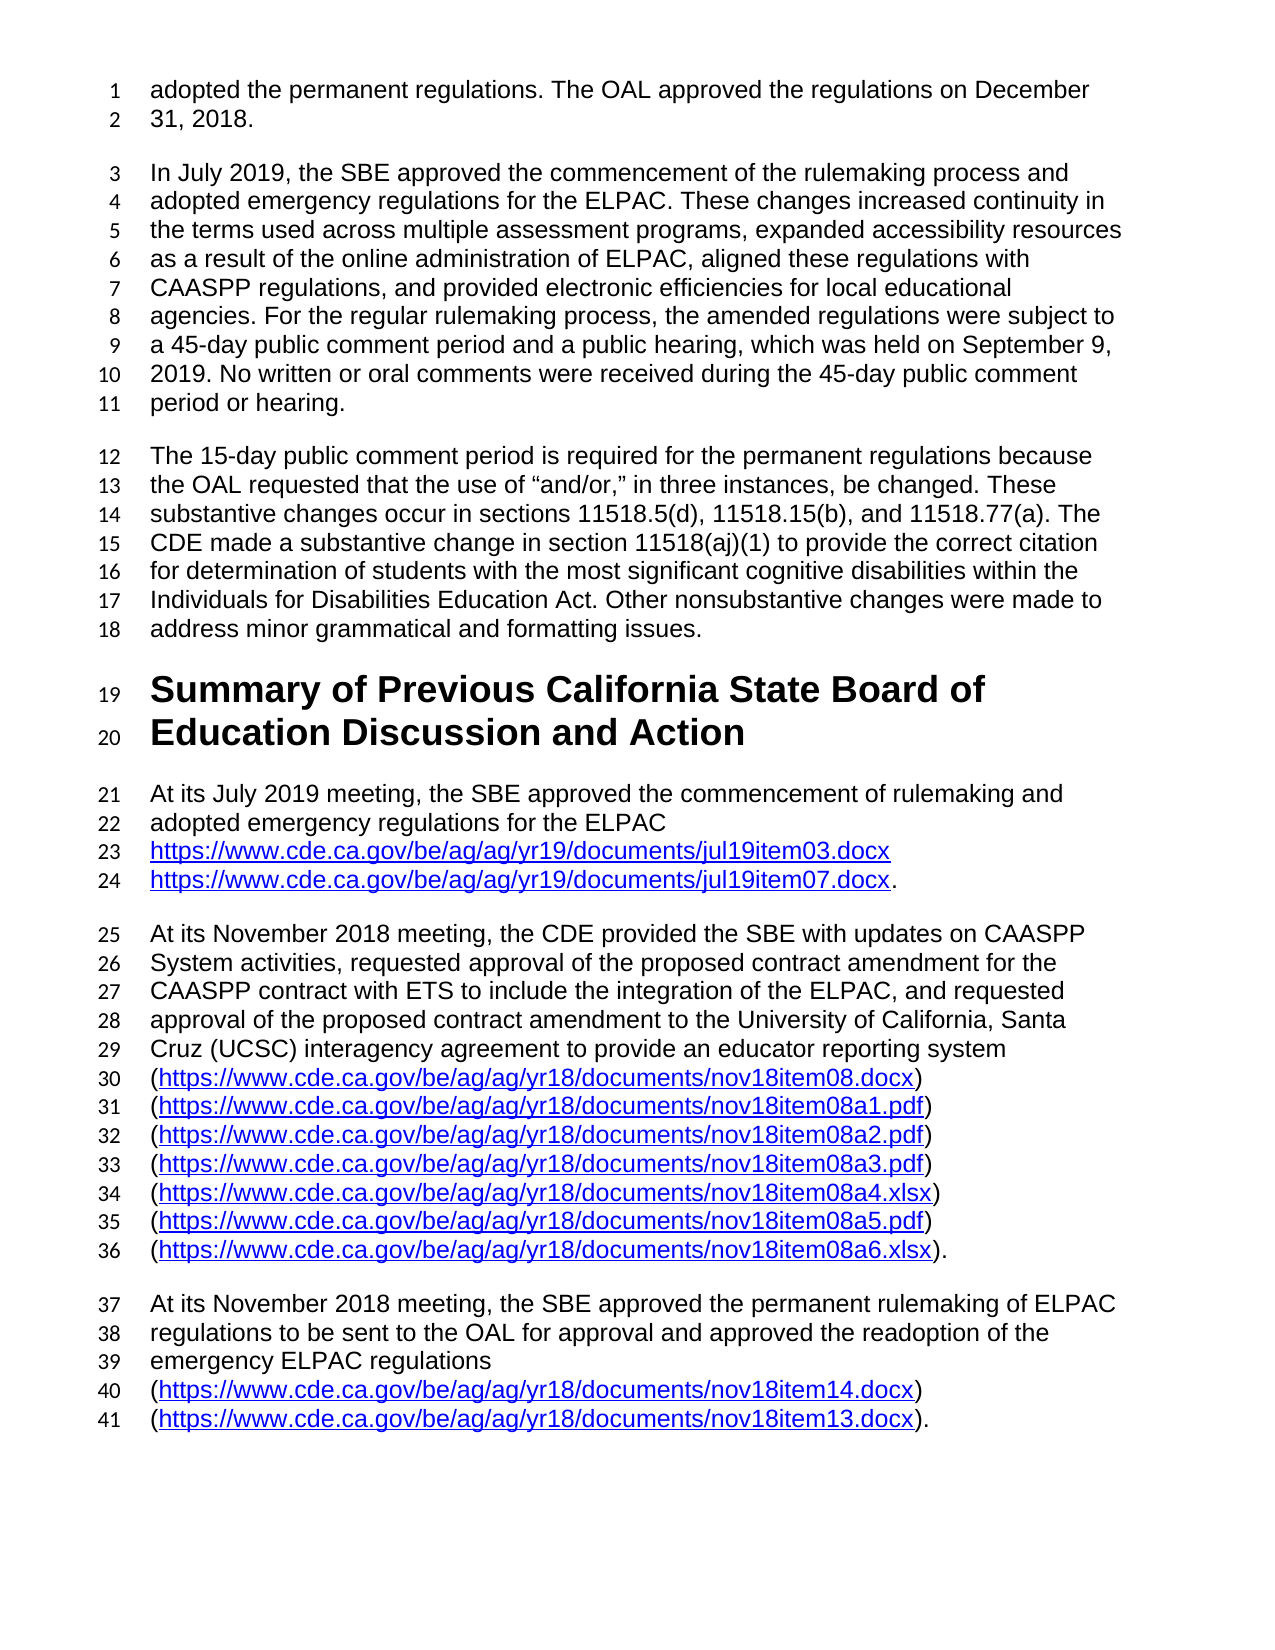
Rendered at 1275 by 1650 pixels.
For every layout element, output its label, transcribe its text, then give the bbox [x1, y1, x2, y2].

text https://www.cde.ca.gov/be/ag/ag/yr19/documents/jul19item03.docx [150, 836, 1125, 865]
text (https://www.cde.ca.gov/be/ag/ag/yr18/documents/nov18item08a1.pdf) [150, 1091, 1125, 1120]
text In July 2019, the SBE approved the commencement of the rulemaking process and adopted emergency regulations for the ELPAC. These changes increased continuity in the terms used across multiple assessment programs, expanded accessibility resources as a result of the online administration of ELPAC, aligned these regulations with CAASPP regulations, and provided electronic efficiencies for local educational agencies. For the regular rulemaking process, the amended regulations were subject to a 45-day public comment period and a public hearing, which was held on September 9, 2019. No written or oral comments were received during the 45-day public comment period or hearing. [150, 157, 1125, 416]
text https://www.cde.ca.gov/be/ag/ag/yr19/documents/jul19item07.docx. [150, 865, 1125, 894]
text (https://www.cde.ca.gov/be/ag/ag/yr18/documents/nov18item08a5.pdf) [150, 1206, 1125, 1235]
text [150, 75, 1125, 132]
text At its November 2018 meeting, the CDE provided the SBE with updates on CAASPP System activities, requested approval of the proposed contract amendment for the CAASPP contract with ETS to include the integration of the ELPAC, and requested approval of the proposed contract amendment to the University of California, Santa Cruz (UCSC) interagency agreement to provide an educator reporting system (https://www.cde.ca.gov/be/ag/ag/yr18/documents/nov18item08.docx) [150, 919, 1125, 1091]
subtitle Summary of Previous California State Board of Education Discussion and Action [150, 667, 1125, 754]
text (https://www.cde.ca.gov/be/ag/ag/yr18/documents/nov18item08a6.xlsx). [150, 1235, 1125, 1264]
text (https://www.cde.ca.gov/be/ag/ag/yr18/documents/nov18item08a2.pdf) [150, 1120, 1125, 1149]
text At its July 2019 meeting, the SBE approved the commencement of rulemaking and adopted emergency regulations for the ELPAC [150, 779, 1125, 836]
text (https://www.cde.ca.gov/be/ag/ag/yr18/documents/nov18item08a4.xlsx) [150, 1177, 1125, 1206]
text The 15-day public comment period is required for the permanent regulations because the OAL requested that the use of “and/or,” in three instances, be changed. These substantive changes occur in sections 11518.5(d), 11518.15(b), and 11518.77(a). The CDE made a substantive change in section 11518(aj)(1) to provide the correct citation for determination of students with the most significant cognitive disabilities within the Individuals for Disabilities Education Act. Other nonsubstantive changes were made to address minor grammatical and formatting issues. [150, 441, 1125, 642]
text (https://www.cde.ca.gov/be/ag/ag/yr18/documents/nov18item08a3.pdf) [150, 1149, 1125, 1177]
text At its November 2018 meeting, the SBE approved the permanent rulemaking of ELPAC regulations to be sent to the OAL for approval and approved the readoption of the emergency ELPAC regulations (https://www.cde.ca.gov/be/ag/ag/yr18/documents/nov18item14.docx) (https://www.cde.ca.gov/be/ag/ag/yr18/documents/nov18item13.docx). [150, 1289, 1125, 1432]
